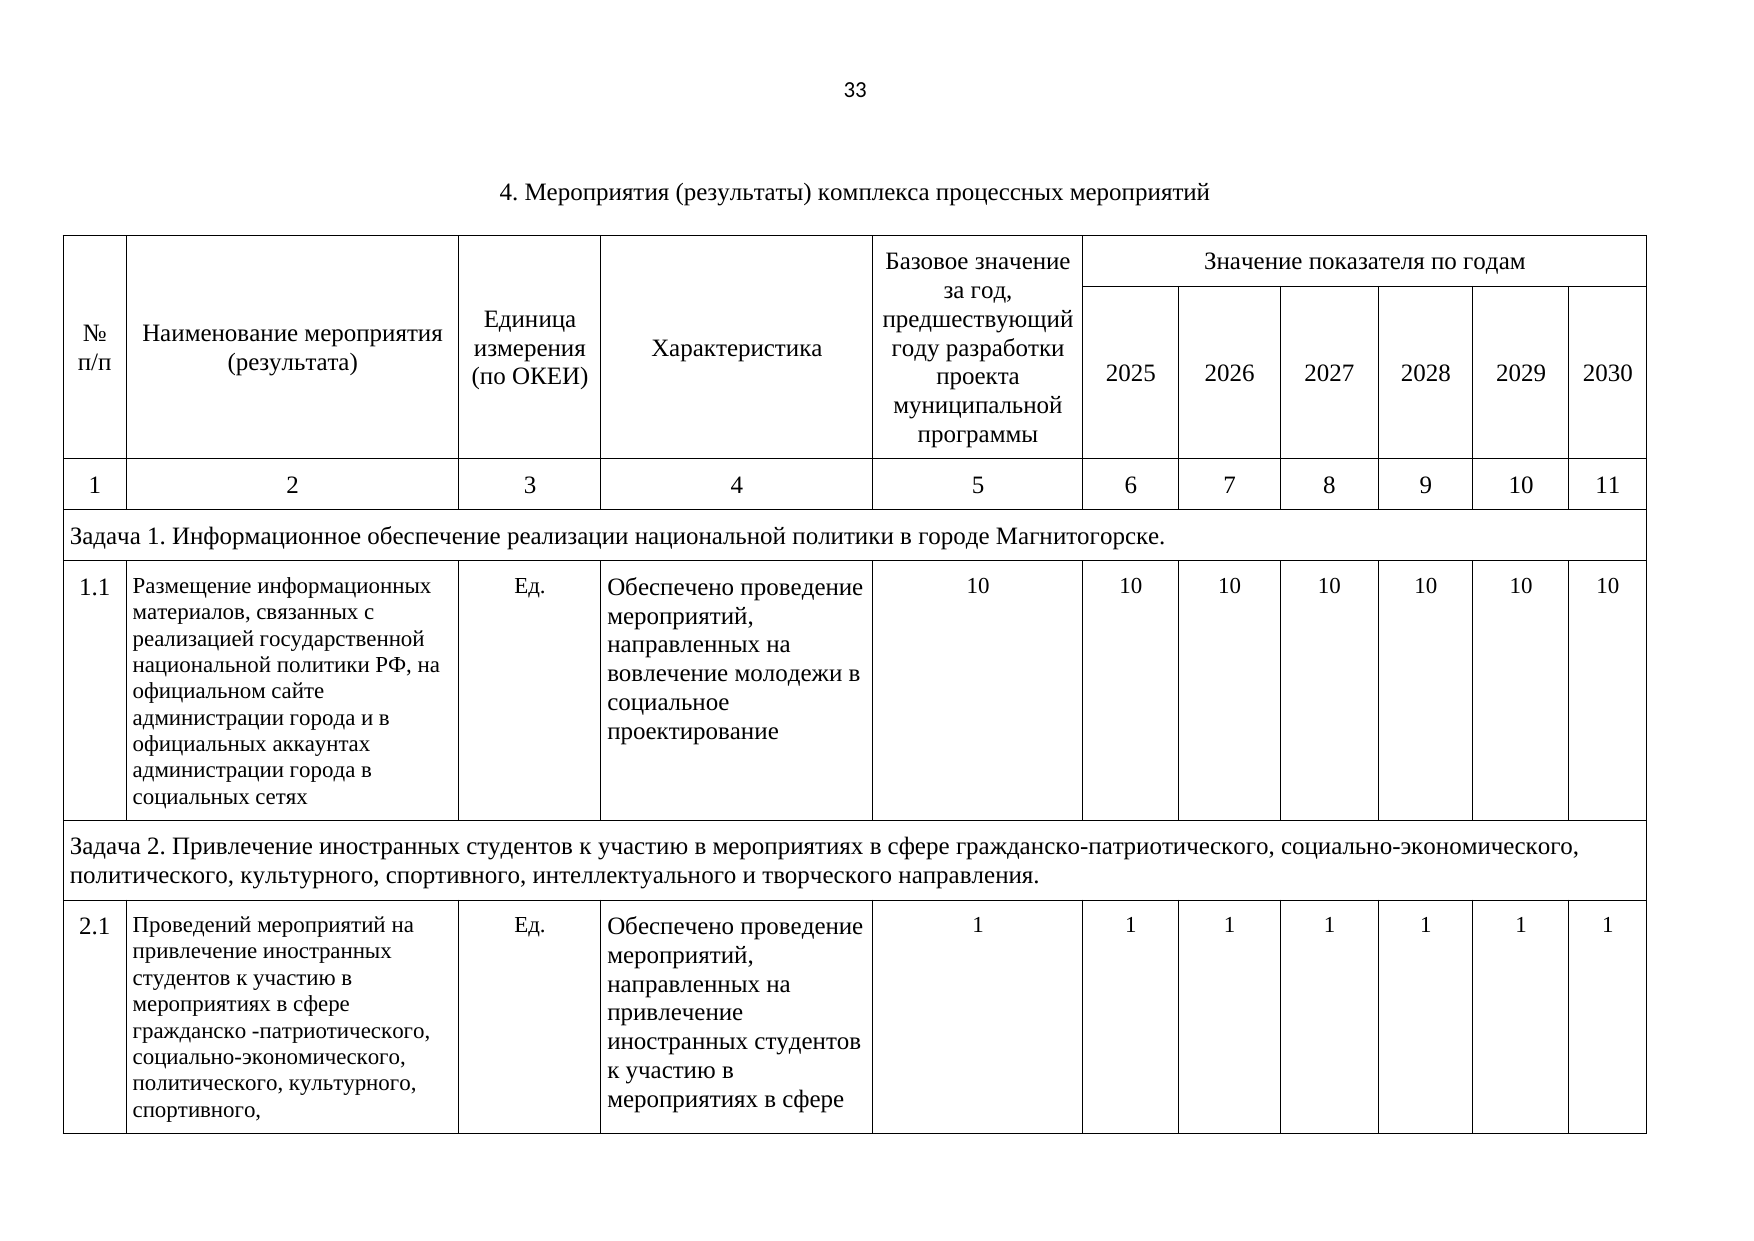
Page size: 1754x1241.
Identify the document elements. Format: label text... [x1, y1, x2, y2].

table_cell 2025 [1083, 287, 1178, 458]
table_cell 2.1 [64, 901, 126, 1133]
table_cell 2026 [1179, 287, 1280, 458]
table_cell Обеспечено проведение мероприятий, направленных на вовлечение молодежи в социальное проектирование [601, 561, 872, 820]
table_cell Ед. [459, 561, 600, 820]
table_header Базовое значение за год, предшествующий году разработки проекта муниципальной программы [873, 236, 1082, 458]
table_cell 10 [1179, 561, 1280, 820]
table_cell 2027 [1281, 287, 1378, 458]
table_cell Размещение информационных материалов, связанных с реализацией государственной национальной политики РФ, на официальном сайте администрации города и в официальных аккаунтах администрации города в социальных сетях [127, 561, 458, 820]
table_cell 1 [1281, 901, 1378, 1133]
table_header № п/п [64, 236, 126, 458]
table_cell 8 [1281, 459, 1378, 509]
table_cell 1 [1083, 901, 1178, 1133]
table_cell 10 [1569, 561, 1646, 820]
table_cell 5 [873, 459, 1082, 509]
table_cell 2028 [1379, 287, 1472, 458]
table_cell 11 [1569, 459, 1646, 509]
table_cell 10 [1473, 561, 1568, 820]
table_header Характеристика [601, 236, 872, 458]
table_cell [127, 901, 458, 1133]
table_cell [601, 901, 872, 1133]
table_cell Задача 1. Информационное обеспечение реализации национальной политики в городе Магнитогорске. [64, 510, 1646, 560]
table_cell 10 [1281, 561, 1378, 820]
table_cell 1 [1473, 901, 1568, 1133]
table_cell 7 [1179, 459, 1280, 509]
table_cell 1 [1569, 901, 1646, 1133]
table_cell Ед. [459, 901, 600, 1133]
text 4. Мероприятия (результаты) комплекса процессных мероприятий [74, 177, 1636, 206]
table_cell 1 [873, 901, 1082, 1133]
table_cell 10 [1379, 561, 1472, 820]
table_cell 3 [459, 459, 600, 509]
table_cell 2030 [1569, 287, 1646, 458]
table_cell 10 [1083, 561, 1178, 820]
table_cell 6 [1083, 459, 1178, 509]
table_cell 1.1 [64, 561, 126, 820]
table_cell 2029 [1473, 287, 1568, 458]
table_cell 1 [64, 459, 126, 509]
table_cell 10 [873, 561, 1082, 820]
table_cell 10 [1473, 459, 1568, 509]
table_header Наименование мероприятия (результата) [127, 236, 458, 458]
table_header Значение показателя по годам [1083, 236, 1646, 286]
table_cell Задача 2. Привлечение иностранных студентов к участию в мероприятиях в сфере гражданско-патриотического, социально-экономического, политического, культурного, спортивного, интеллектуального и творческого направления. [64, 821, 1646, 899]
table_cell 9 [1379, 459, 1472, 509]
table_cell 1 [1379, 901, 1472, 1133]
table_cell 2 [127, 459, 458, 509]
table_header Единица измерения (по ОКЕИ) [459, 236, 600, 458]
table_cell 1 [1179, 901, 1280, 1133]
table_cell 4 [601, 459, 872, 509]
